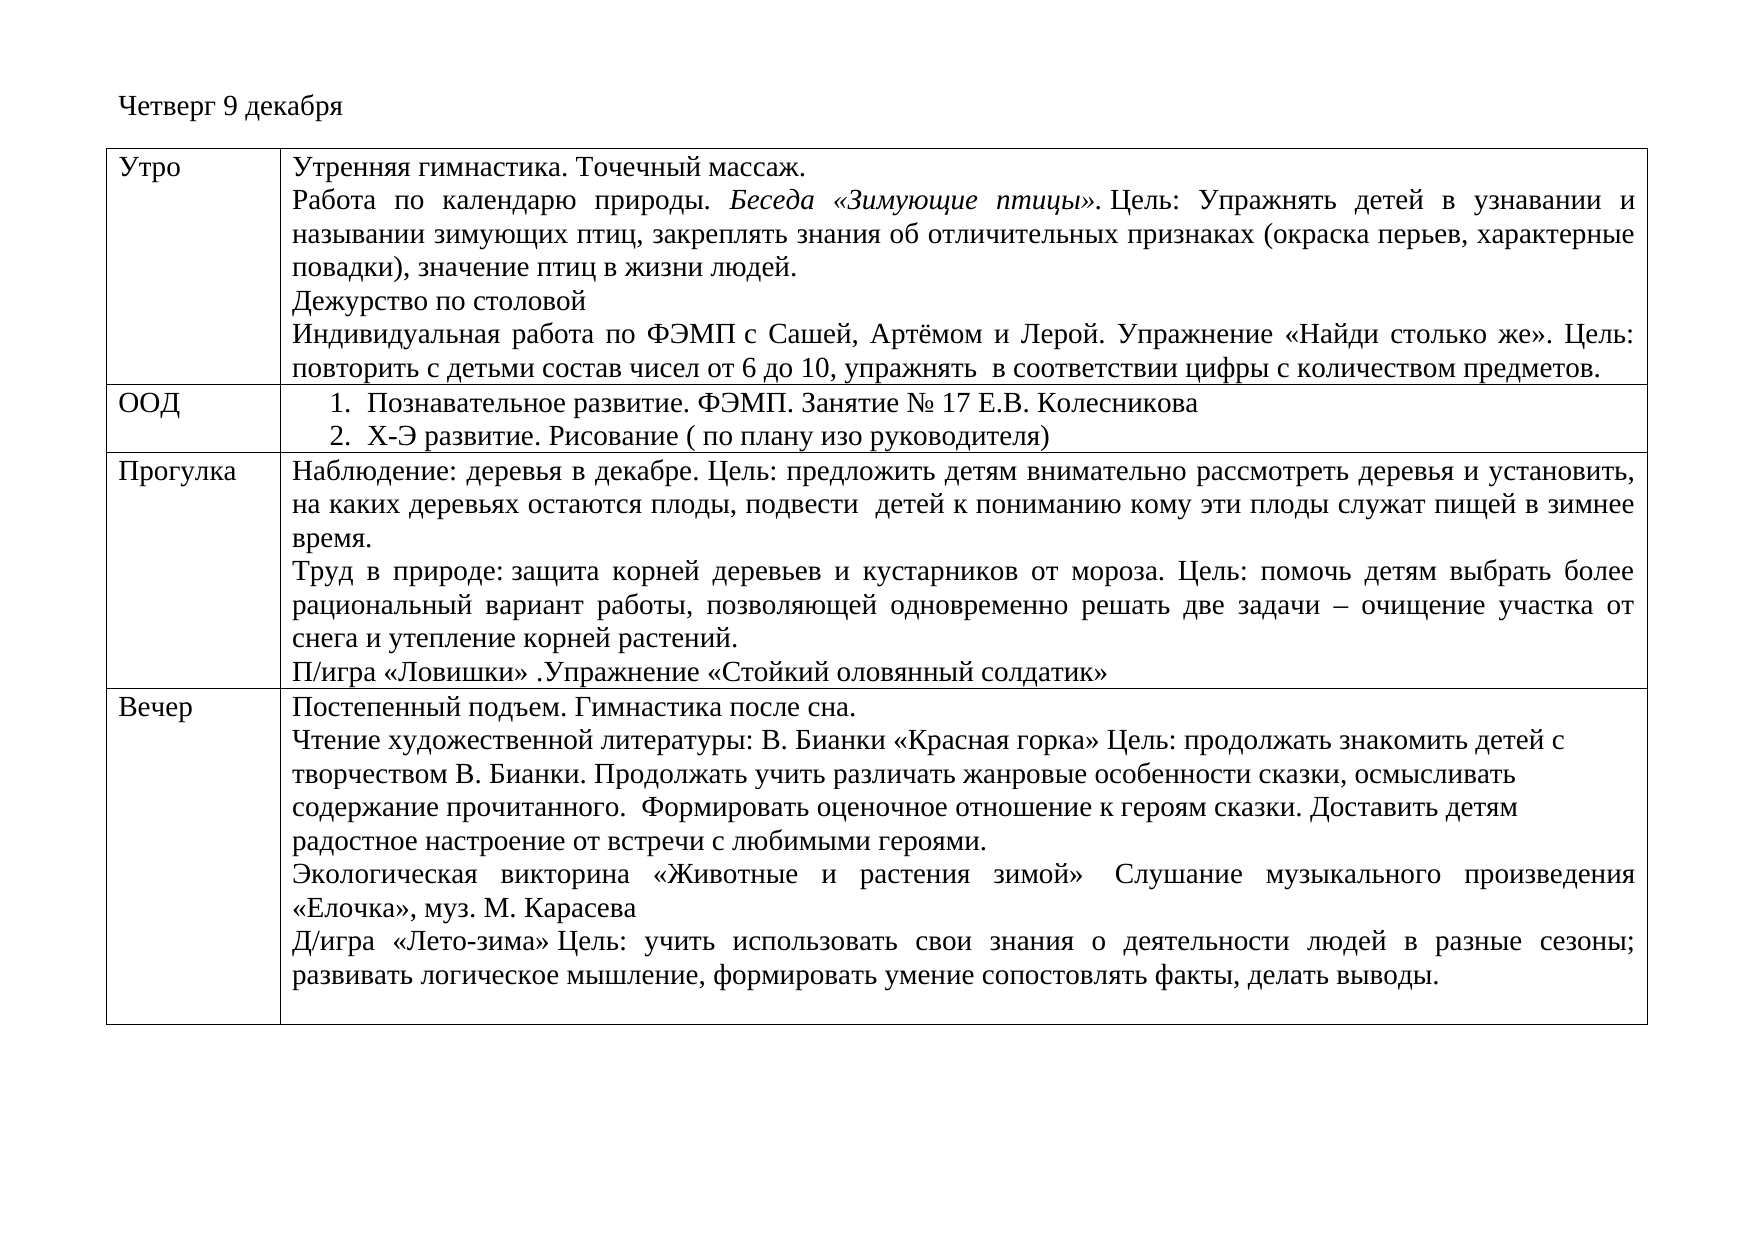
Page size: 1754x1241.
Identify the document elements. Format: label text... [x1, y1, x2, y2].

table_cell Постепенный подъем. Гимнастика после сна. Чтение художественной литературы: В. Бианки «Красная горка» Цель: продолжать знакомить детей с творчеством В. Бианки. Продолжать учить различать жанровые особенности сказки, осмысливать содержание прочитанного. Формировать оценочное отношение к героям сказки. Доставить детям радостное настроение от встречи с любимыми героями. Экологическая викторина «Животные и растения зимой» Слушание музыкального произведения «Елочка», муз. М. Карасева Д/игра «Лето-зима» Цель: учить использовать свои знания о деятельности людей в разные сезоны; развивать логическое мышление, формировать умение сопостовлять факты, делать выводы. [281, 689, 1647, 1024]
table_header Утренняя гимнастика. Точечный массаж. Работа по календарю природы. Беседа «Зимующие птицы». Цель: Упражнять детей в узнавании и назывании зимующих птиц, закреплять знания об отличительных признаках (окраска перьев, характерные повадки), значение птиц в жизни людей. Дежурство по столовой Индивидуальная работа по ФЭМП с Сашей, Артёмом и Лерой. Упражнение «Найди столько же». Цель: повторить с детьми состав чисел от 6 до 10, упражнять в соответствии цифры с количеством предметов. [806, 149, 1647, 384]
table_cell ООД [107, 385, 280, 452]
text Четверг 9 декабря [118, 88, 1636, 122]
table_cell Познавательное развитие. ФЭМП. Занятие № 17 Е.В. Колесникова Х-Э развитие. Рисование ( по плану изо руководителя) [281, 385, 1647, 452]
table_cell Вечер [107, 689, 280, 1024]
table_header Утро [107, 149, 280, 384]
table_cell Прогулка [107, 453, 280, 688]
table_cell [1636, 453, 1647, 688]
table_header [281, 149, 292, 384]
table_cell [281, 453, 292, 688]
